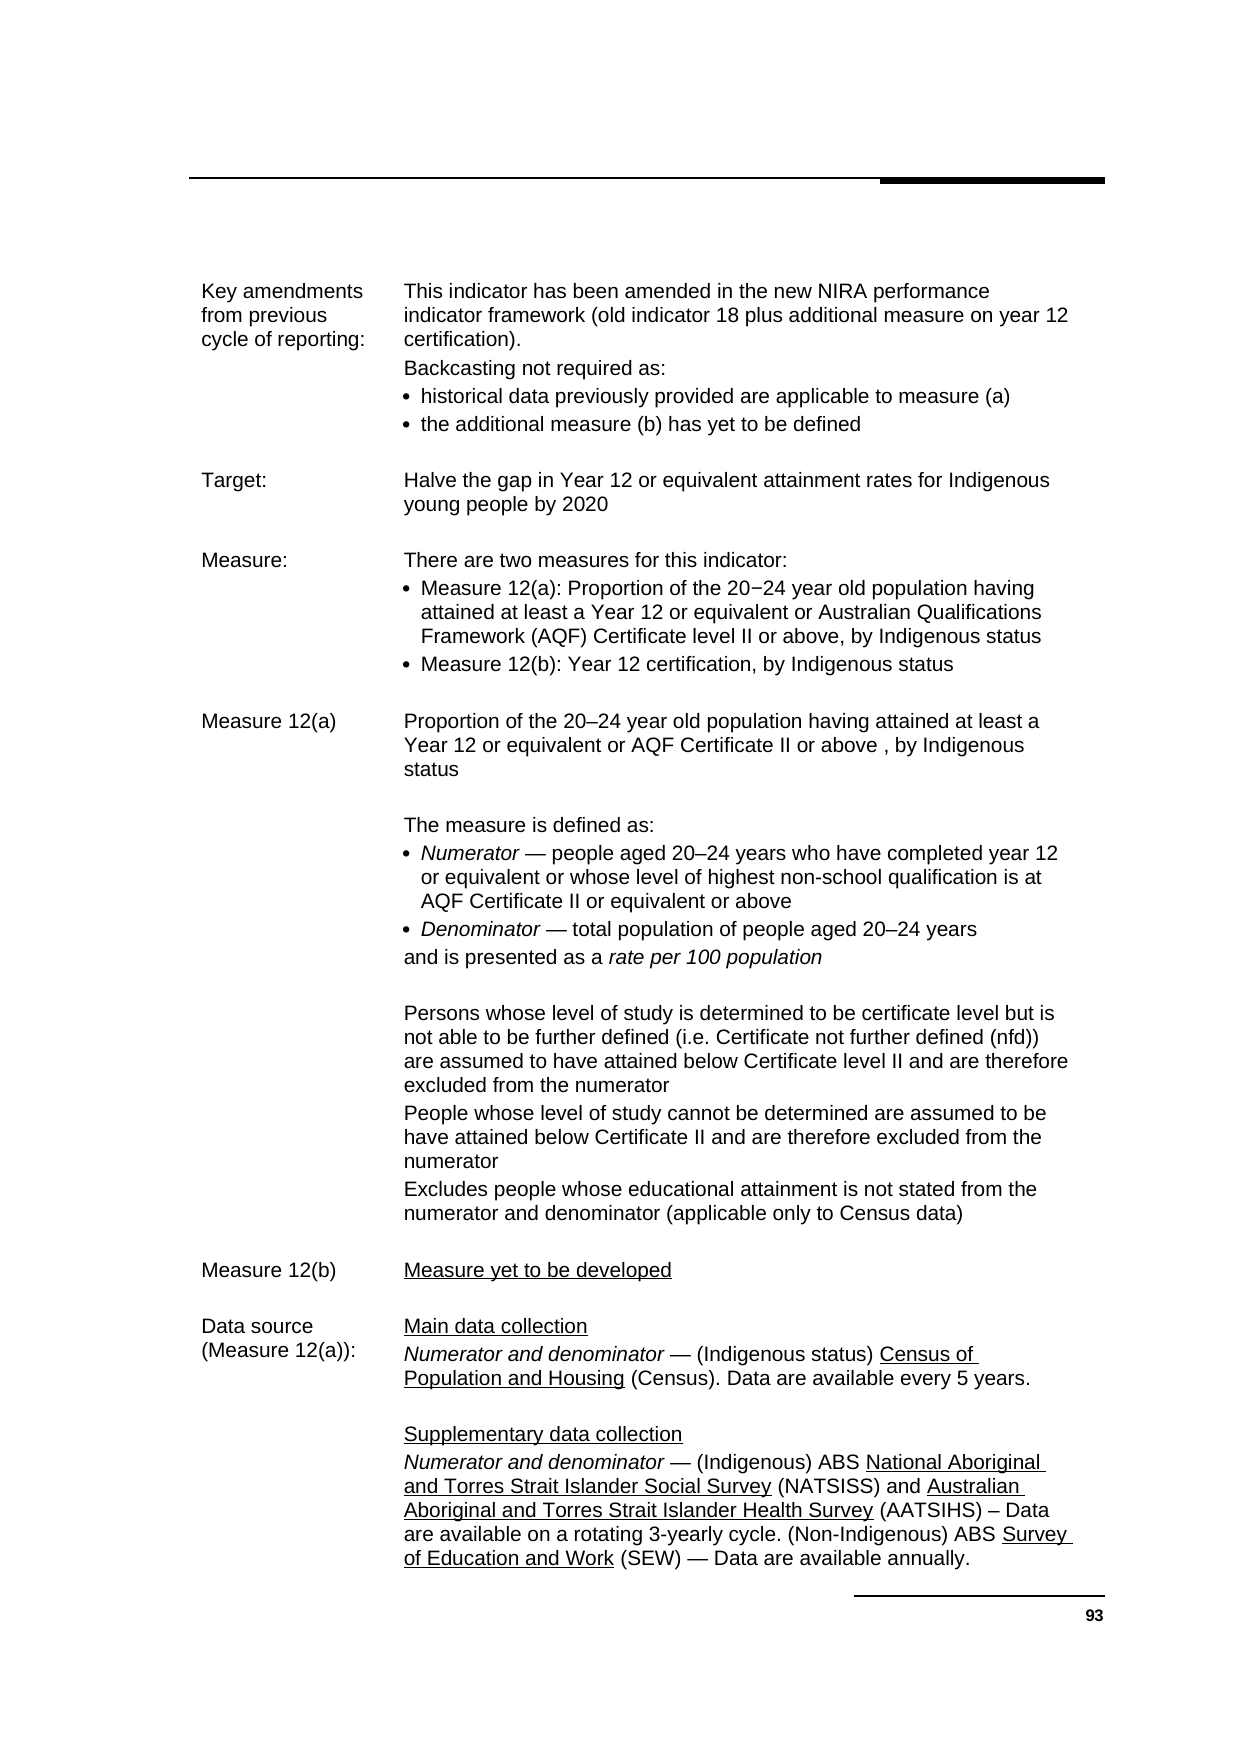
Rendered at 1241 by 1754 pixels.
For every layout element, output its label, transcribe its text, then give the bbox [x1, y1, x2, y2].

table_cell Halve the gap in Year 12 or equivalent attainment rates for Indigenous young people by 2020 [392, 468, 1086, 548]
table_header Key amendments from previous cycle of reporting: [189, 279, 392, 468]
table_cell Measure yet to be developed [392, 1258, 1086, 1314]
table_cell Data source (Measure 12(a)): [189, 1314, 392, 1574]
table_cell There are two measures for this indicator: Measure 12(a): Proportion of the 20−24 year old population having attained at least a Year 12 or equivalent or Australian Qualifications Framework (AQF) Certificate level II or above, by Indigenous status Measure 12(b): Year 12 certification, by Indigenous status [392, 548, 1086, 708]
table_header This indicator has been amended in the new NIRA performance indicator framework (old indicator 18 plus additional measure on year 12 certification). Backcasting not required as: historical data previously provided are applicable to measure (a) the additional measure (b) has yet to be defined [392, 279, 1086, 468]
table_cell Proportion of the 20–24 year old population having attained at least a Year 12 or equivalent or AQF Certificate II or above , by Indigenous status The measure is defined as: Numerator — people aged 20–24 years who have completed year 12 or equivalent or whose level of highest non-school qualification is at AQF Certificate II or equivalent or above Denominator — total population of people aged 20–24 years and is presented as a rate per 100 population Persons whose level of study is determined to be certificate level but is not able to be further defined (i.e. Certificate not further defined (nfd)) are assumed to have attained below Certificate level II and are therefore excluded from the numerator People whose level of study cannot be determined are assumed to be have attained below Certificate II and are therefore excluded from the numerator Excludes people whose educational attainment is not stated from the numerator and denominator (applicable only to Census data) [392, 709, 1086, 1257]
table_cell Measure 12(a) [189, 709, 392, 1257]
table_cell Measure: [189, 548, 392, 708]
table_cell Measure 12(b) [189, 1258, 392, 1314]
table_cell Target: [189, 468, 392, 548]
